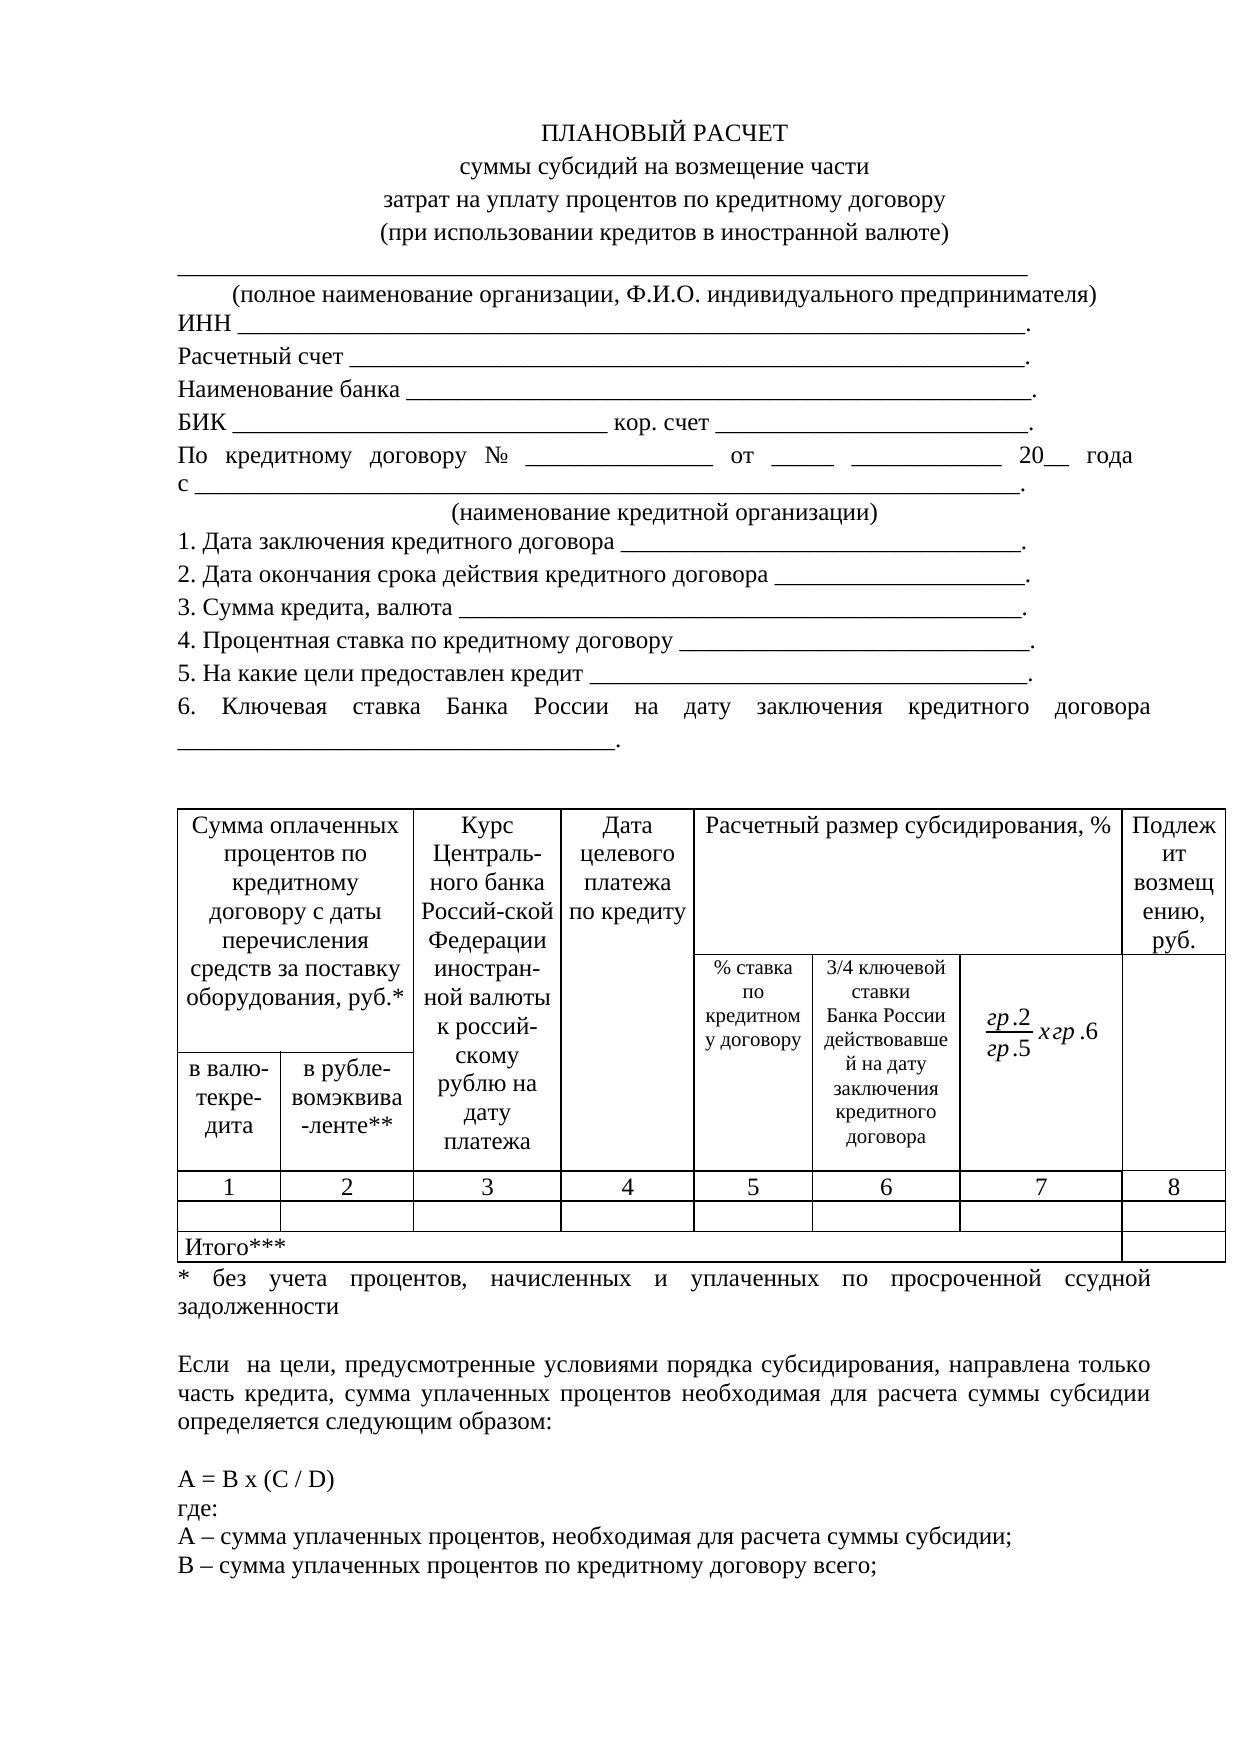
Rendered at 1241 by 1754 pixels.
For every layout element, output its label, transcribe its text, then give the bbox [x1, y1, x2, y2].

text 5. На какие цели предоставлен кредит ___________________________________. [177, 658, 1152, 687]
table_header Курс Централь-ного банка Россий-ской Федерации иностран-ной валюты к россий-скому рублю на дату платежа [414, 810, 560, 1170]
text ИНН _______________________________________________________________. [177, 308, 1152, 336]
text где: [177, 1493, 1152, 1521]
table_cell [178, 1202, 280, 1231]
text (наименование кредитной организации) [177, 497, 1152, 526]
text * без учета процентов, начисленных и уплаченных по просроченной ссудной задолженности [177, 1263, 1152, 1320]
table_cell [813, 1202, 959, 1231]
table_cell 5 [695, 1172, 812, 1200]
table_cell [281, 1202, 413, 1231]
table_cell Итого*** [178, 1232, 1121, 1261]
table_cell [961, 1202, 1121, 1231]
text В – сумма уплаченных процентов по кредитному договору всего; [177, 1550, 1152, 1579]
text ____________________________________________________________________ [177, 250, 1152, 279]
text Расчетный счет ______________________________________________________. [177, 341, 1152, 369]
table_cell [1123, 1202, 1225, 1231]
table_cell 3 [414, 1172, 560, 1200]
table_cell 2 [281, 1172, 413, 1200]
table_header Подлежит возмещению, руб. [1123, 810, 1225, 953]
text 2. Дата окончания срока действия кредитного договора ____________________. [177, 559, 1152, 588]
table_cell [414, 1202, 560, 1231]
table_cell [961, 955, 1122, 1170]
table_cell [695, 1202, 812, 1231]
table_cell % ставка по кредитному договору [695, 955, 812, 1051]
table_cell 4 [562, 1172, 693, 1200]
text Наименование банка __________________________________________________. [177, 374, 1152, 402]
table_cell 7 [961, 1172, 1121, 1200]
text (полное наименование организации, Ф.И.О. индивидуального предпринимателя) [177, 279, 1152, 308]
table_cell [1123, 1232, 1225, 1261]
table_cell [562, 1202, 693, 1231]
table_cell [1123, 955, 1225, 1170]
text А = В х (С / D) [177, 1464, 1152, 1493]
table_cell 3/4 ключевой ставки Банка России действовавшей на дату заключения кредитного договора [813, 955, 959, 1170]
text А – сумма уплаченных процентов, необходимая для расчета суммы субсидии; [177, 1521, 1152, 1550]
text По кредитному договору № _______________ от _____ ____________ 20__ года с __________________________________________________________________. [177, 440, 1152, 497]
text 1. Дата заключения кредитного договора ________________________________. [177, 526, 1152, 555]
text 4. Процентная ставка по кредитному договору ____________________________. [177, 625, 1152, 654]
text БИК ______________________________ кор. счет _________________________. [177, 407, 1152, 436]
text 3. Сумма кредита, валюта _____________________________________________. [177, 592, 1152, 621]
table_cell в валю-текре-дита [178, 1053, 280, 1170]
table_cell 6 [813, 1172, 959, 1200]
text ПЛАНОВЫЙ РАСЧЕТ [177, 118, 1152, 147]
table_cell 1 [178, 1172, 280, 1200]
table_cell [695, 1051, 812, 1170]
table_cell 8 [1123, 1171, 1225, 1200]
text суммы субсидий на возмещение части [177, 151, 1152, 180]
table_header Расчетный размер субсидирования, % [695, 810, 1121, 953]
text затрат на уплату процентов по кредитному договору [177, 184, 1152, 213]
text 6. Ключевая ставка Банка России на дату заключения кредитного договора ___________________________________. [177, 691, 1152, 753]
text Если на цели, предусмотренные условиями порядка субсидирования, направлена только часть кредита, сумма уплаченных процентов необходимая для расчета суммы субсидии определяется следующим образом: [177, 1349, 1152, 1435]
table_cell в рубле-вомэквива-ленте** [281, 1053, 413, 1170]
table_header Сумма оплаченных процентов по кредитному договору с даты перечисления средств за поставку оборудования, руб.* [178, 810, 413, 1051]
text (при использовании кредитов в иностранной валюте) [177, 217, 1152, 246]
table_header Дата целевого платежа по кредиту [562, 810, 693, 1170]
